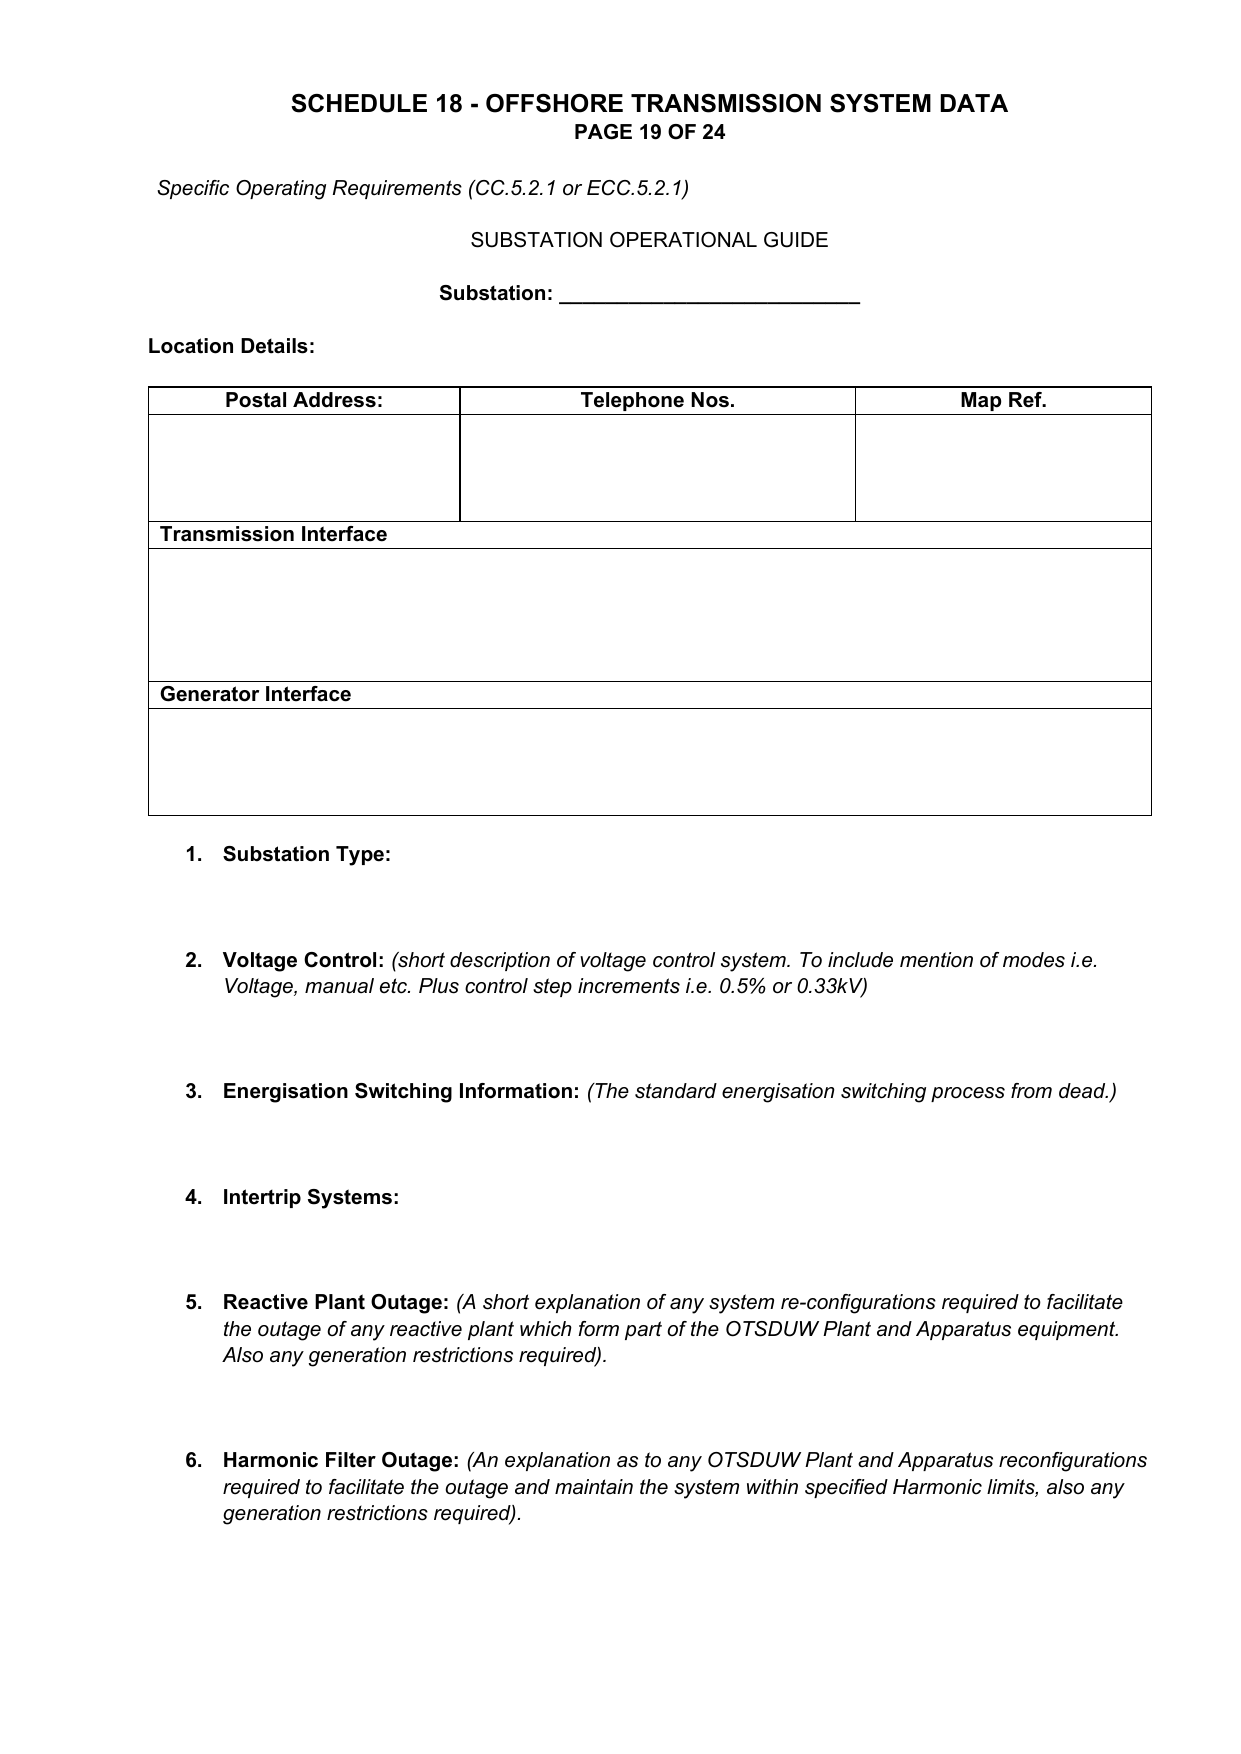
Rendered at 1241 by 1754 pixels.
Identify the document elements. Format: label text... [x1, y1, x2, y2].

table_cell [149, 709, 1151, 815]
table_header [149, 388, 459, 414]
list Substation Type: [185, 842, 1152, 866]
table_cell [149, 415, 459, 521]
list Harmonic Filter Outage: (An explanation as to any OTSDUW Plant and Apparatus reconfigurations required to facilitate the outage and maintain the system within specified Harmonic limits, also any generation restrictions required). [185, 1448, 1152, 1525]
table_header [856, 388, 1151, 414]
list Reactive Plant Outage: (A short explanation of any system re-configurations required to facilitate the outage of any reactive plant which form part of the OTSDUW Plant and Apparatus equipment. Also any generation restrictions required). [185, 1290, 1152, 1367]
subtitle Substation: __________________________ [148, 281, 1152, 305]
list Intertrip Systems: [185, 1185, 1152, 1209]
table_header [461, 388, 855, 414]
text Specific Operating Requirements (CC.5.2.1 or ECC.5.2.1) [148, 176, 1152, 199]
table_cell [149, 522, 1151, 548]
list Energisation Switching Information: (The standard energisation switching process from dead.) [185, 1079, 1152, 1103]
text PAGE 19 OF 24 [148, 120, 1152, 144]
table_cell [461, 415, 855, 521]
text Location Details: [148, 334, 1152, 358]
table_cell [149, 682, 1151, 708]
title SUBSTATION OPERATIONAL GUIDE [148, 228, 1152, 252]
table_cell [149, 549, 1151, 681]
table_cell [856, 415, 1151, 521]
list Voltage Control: (short description of voltage control system. To include mention of modes i.e. Voltage, manual etc. Plus control step increments i.e. 0.5% or 0.33kV) [185, 948, 1152, 998]
text SCHEDULE 18 - OFFSHORE TRANSMISSION SYSTEM DATA [148, 89, 1152, 117]
